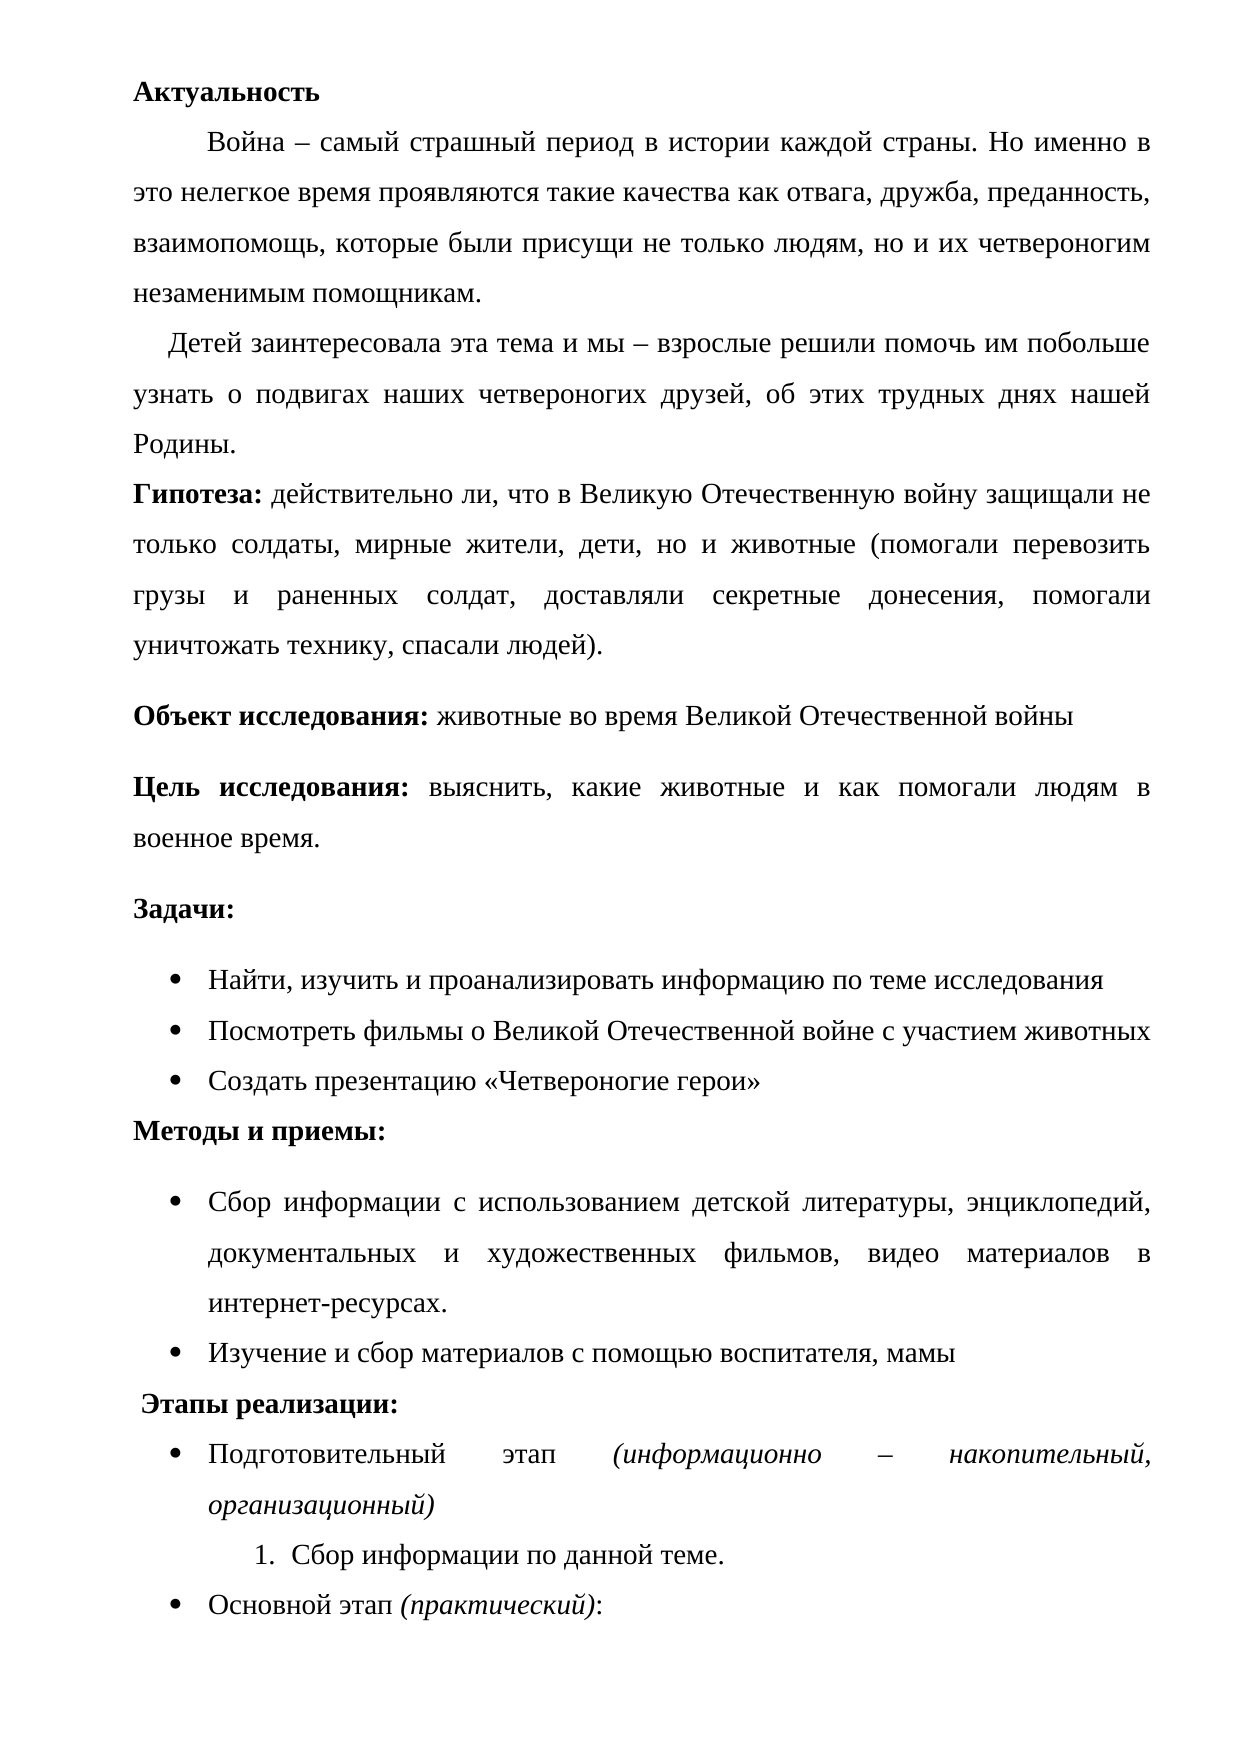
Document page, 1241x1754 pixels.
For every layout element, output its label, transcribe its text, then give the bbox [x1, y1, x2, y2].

text Актуальность [133, 74, 1152, 107]
list Сбор информации по данной теме. [253, 1537, 1152, 1571]
list Подготовительный этап (информационно – накопительный, организационный) [170, 1436, 1152, 1520]
text Война – самый страшный период в истории каждой страны. Но именно в это нелегкое время проявляются такие качества как отвага, дружба, преданность, взаимопомощь, которые были присущи не только людям, но и их четвероногим незаменимым помощникам. [133, 124, 1152, 309]
list Посмотреть фильмы о Великой Отечественной войне с участием животных [170, 1013, 1152, 1046]
text Задачи: [133, 891, 1152, 924]
list Найти, изучить и проанализировать информацию по теме исследования [170, 962, 1152, 996]
list Основной этап (практический): [170, 1587, 1152, 1621]
text Этапы реализации: [133, 1386, 1152, 1419]
text Методы и приемы: [133, 1113, 1152, 1147]
list Сбор информации с использованием детской литературы, энциклопедий, документальных и художественных фильмов, видео материалов в интернет-ресурсах. [170, 1184, 1152, 1319]
text Объект исследования: животные во время Великой Отечественной войны [133, 698, 1152, 732]
text Гипотеза: действительно ли, что в Великую Отечественную войну защищали не только солдаты, мирные жители, дети, но и животные (помогали перевозить грузы и раненных солдат, доставляли секретные донесения, помогали уничтожать технику, спасали людей). [133, 476, 1152, 661]
text Детей заинтересовала эта тема и мы – взрослые решили помочь им побольше узнать о подвигах наших четвероногих друзей, об этих трудных днях нашей Родины. [133, 325, 1152, 459]
list Создать презентацию «Четвероногие герои» [170, 1063, 1152, 1097]
list Изучение и сбор материалов с помощью воспитателя, мамы [170, 1336, 1152, 1369]
text Цель исследования: выяснить, какие животные и как помогали людям в военное время. [133, 769, 1152, 853]
